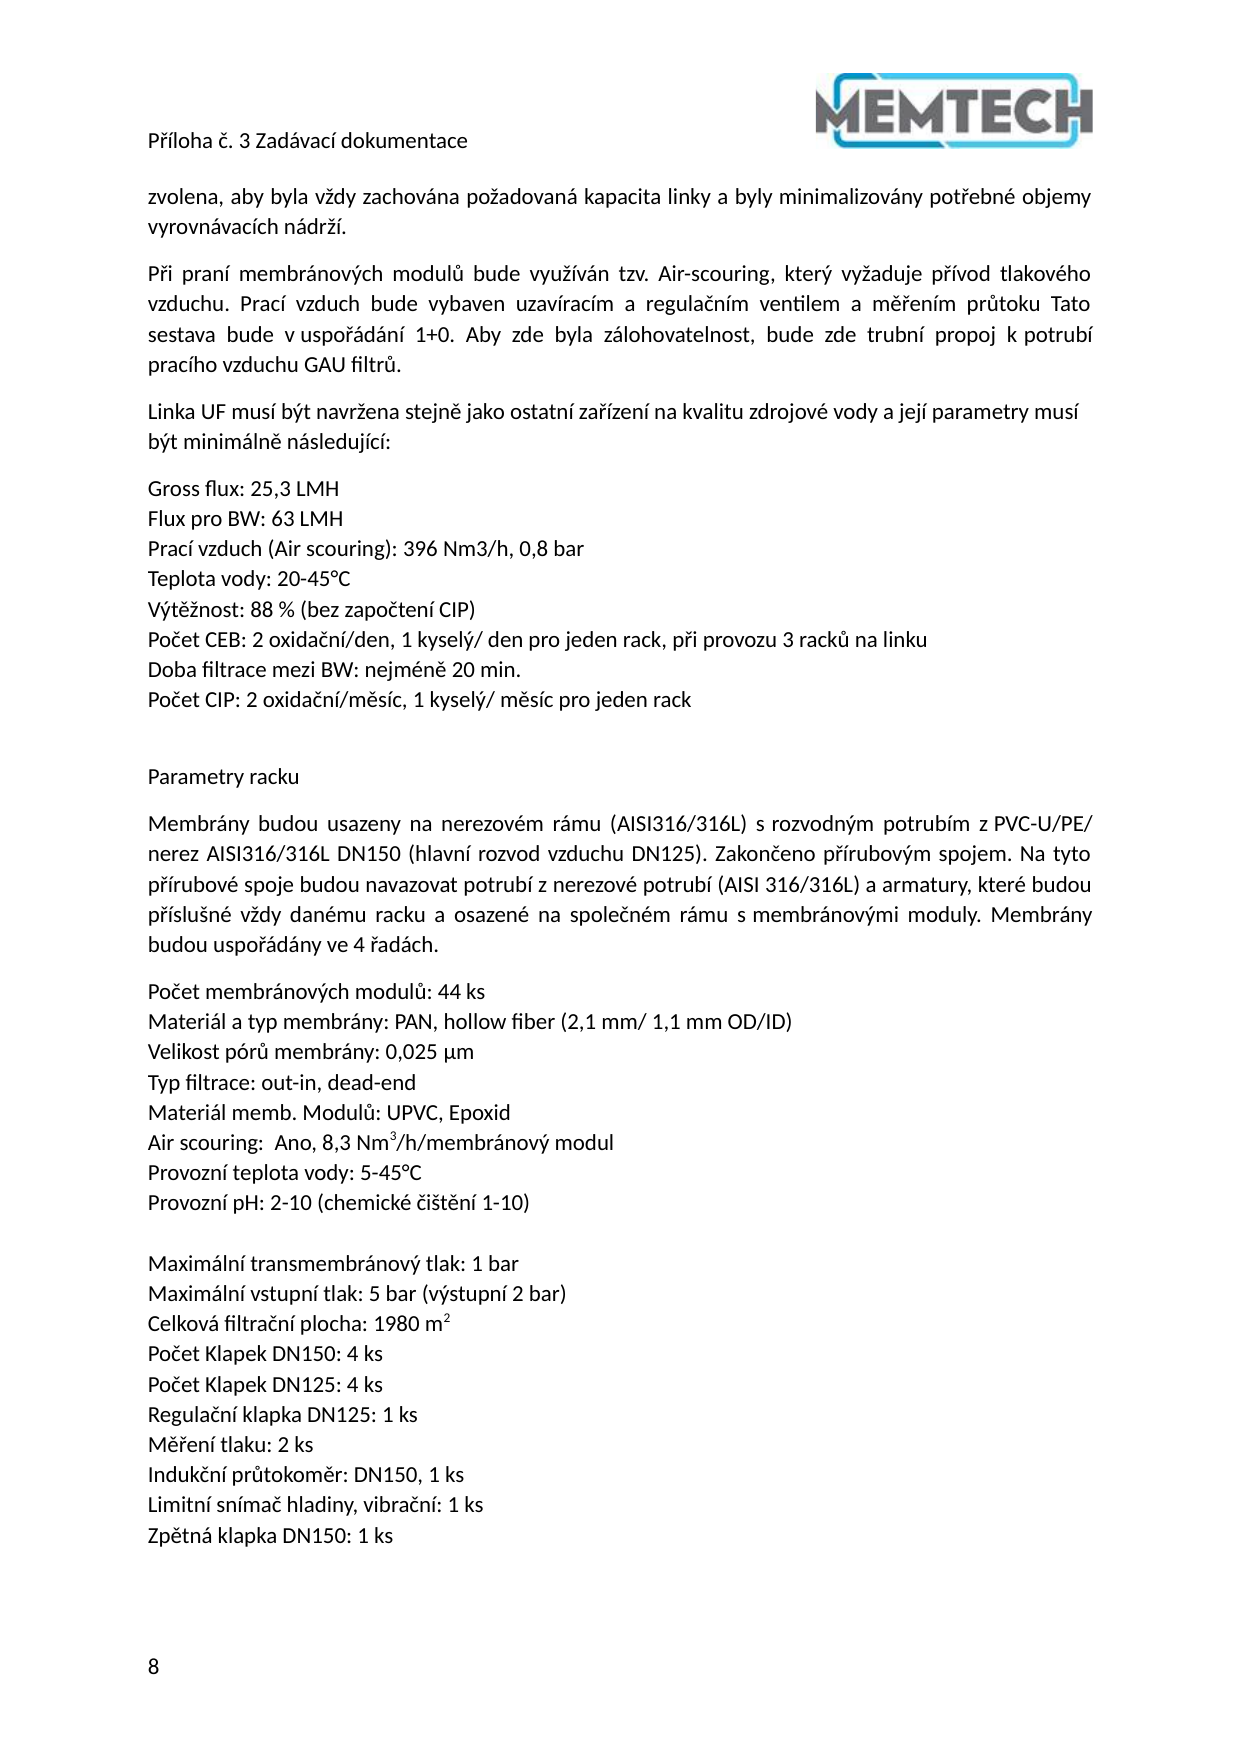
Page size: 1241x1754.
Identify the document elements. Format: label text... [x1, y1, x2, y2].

text Indukční průtokoměr: DN150, 1 ks [148, 1460, 1093, 1488]
text Flux pro BW: 63 LMH [148, 504, 1093, 532]
text Maximální transmembránový tlak: 1 bar [148, 1249, 1093, 1277]
text Počet CIP: 2 oxidační/měsíc, 1 kyselý/ měsíc pro jeden rack [148, 685, 1093, 713]
text Linka UF musí být navržena stejně jako ostatní zařízení na kvalitu zdrojové vody a její parametry musí být minimálně následující: [148, 397, 1093, 455]
text Provozní teplota vody: 5-45°C [148, 1158, 1093, 1186]
text Air scouring: Ano, 8,3 Nm3/h/membránový modul [148, 1128, 1093, 1156]
text Doba filtrace mezi BW: nejméně 20 min. [148, 655, 1093, 683]
text Prací vzduch (Air scouring): 396 Nm3/h, 0,8 bar [148, 534, 1093, 562]
text Provozní pH: 2-10 (chemické čištění 1-10) [148, 1188, 1093, 1216]
text Teplota vody: 20-45°C [148, 564, 1093, 592]
text Typ filtrace: out-in, dead-end [148, 1068, 1093, 1096]
text Zpětná klapka DN150: 1 ks [148, 1521, 1093, 1549]
text Měření tlaku: 2 ks [148, 1430, 1093, 1458]
text Parametry racku [148, 762, 1093, 790]
text Materiál memb. Modulů: UPVC, Epoxid [148, 1098, 1093, 1126]
text Počet membránových modulů: 44 ks [148, 977, 1093, 1005]
text Membrány budou usazeny na nerezovém rámu (AISI316/316L) s rozvodným potrubím z PVC-U/PE/ nerez AISI316/316L DN150 (hlavní rozvod vzduchu DN125). Zakončeno přírubovým spojem. Na tyto přírubové spoje budou navazovat potrubí z nerezové potrubí (AISI 316/316L) a armatury, které budou příslušné vždy danému racku a osazené na společném rámu s membránovými moduly. Membrány budou uspořádány ve 4 řadách. [148, 809, 1093, 958]
text Při praní membránových modulů bude využíván tzv. Air-scouring, který vyžaduje přívod tlakového vzduchu. Prací vzduch bude vybaven uzavíracím a regulačním ventilem a měřením průtoku Tato sestava bude v uspořádání 1+0. Aby zde byla zálohovatelnost, bude zde trubní propoj k potrubí pracího vzduchu GAU filtrů. [148, 259, 1093, 378]
text Velikost pórů membrány: 0,025 µm [148, 1037, 1093, 1065]
text Výtěžnost: 88 % (bez započtení CIP) [148, 595, 1093, 623]
text Materiál a typ membrány: PAN, hollow fiber (2,1 mm/ 1,1 mm OD/ID) [148, 1007, 1093, 1035]
text Limitní snímač hladiny, vibrační: 1 ks [148, 1491, 1093, 1518]
text Regulační klapka DN125: 1 ks [148, 1400, 1093, 1428]
text Maximální vstupní tlak: 5 bar (výstupní 2 bar) [148, 1279, 1093, 1307]
text Počet Klapek DN125: 4 ks [148, 1370, 1093, 1398]
text Počet CEB: 2 oxidační/den, 1 kyselý/ den pro jeden rack, při provozu 3 racků na linku [148, 625, 1093, 653]
text Gross flux: 25,3 LMH [148, 474, 1093, 502]
picture [815, 73, 1093, 149]
text Celková filtrační plocha: 1980 m2 [148, 1309, 1093, 1337]
text Počet Klapek DN150: 4 ks [148, 1339, 1093, 1367]
